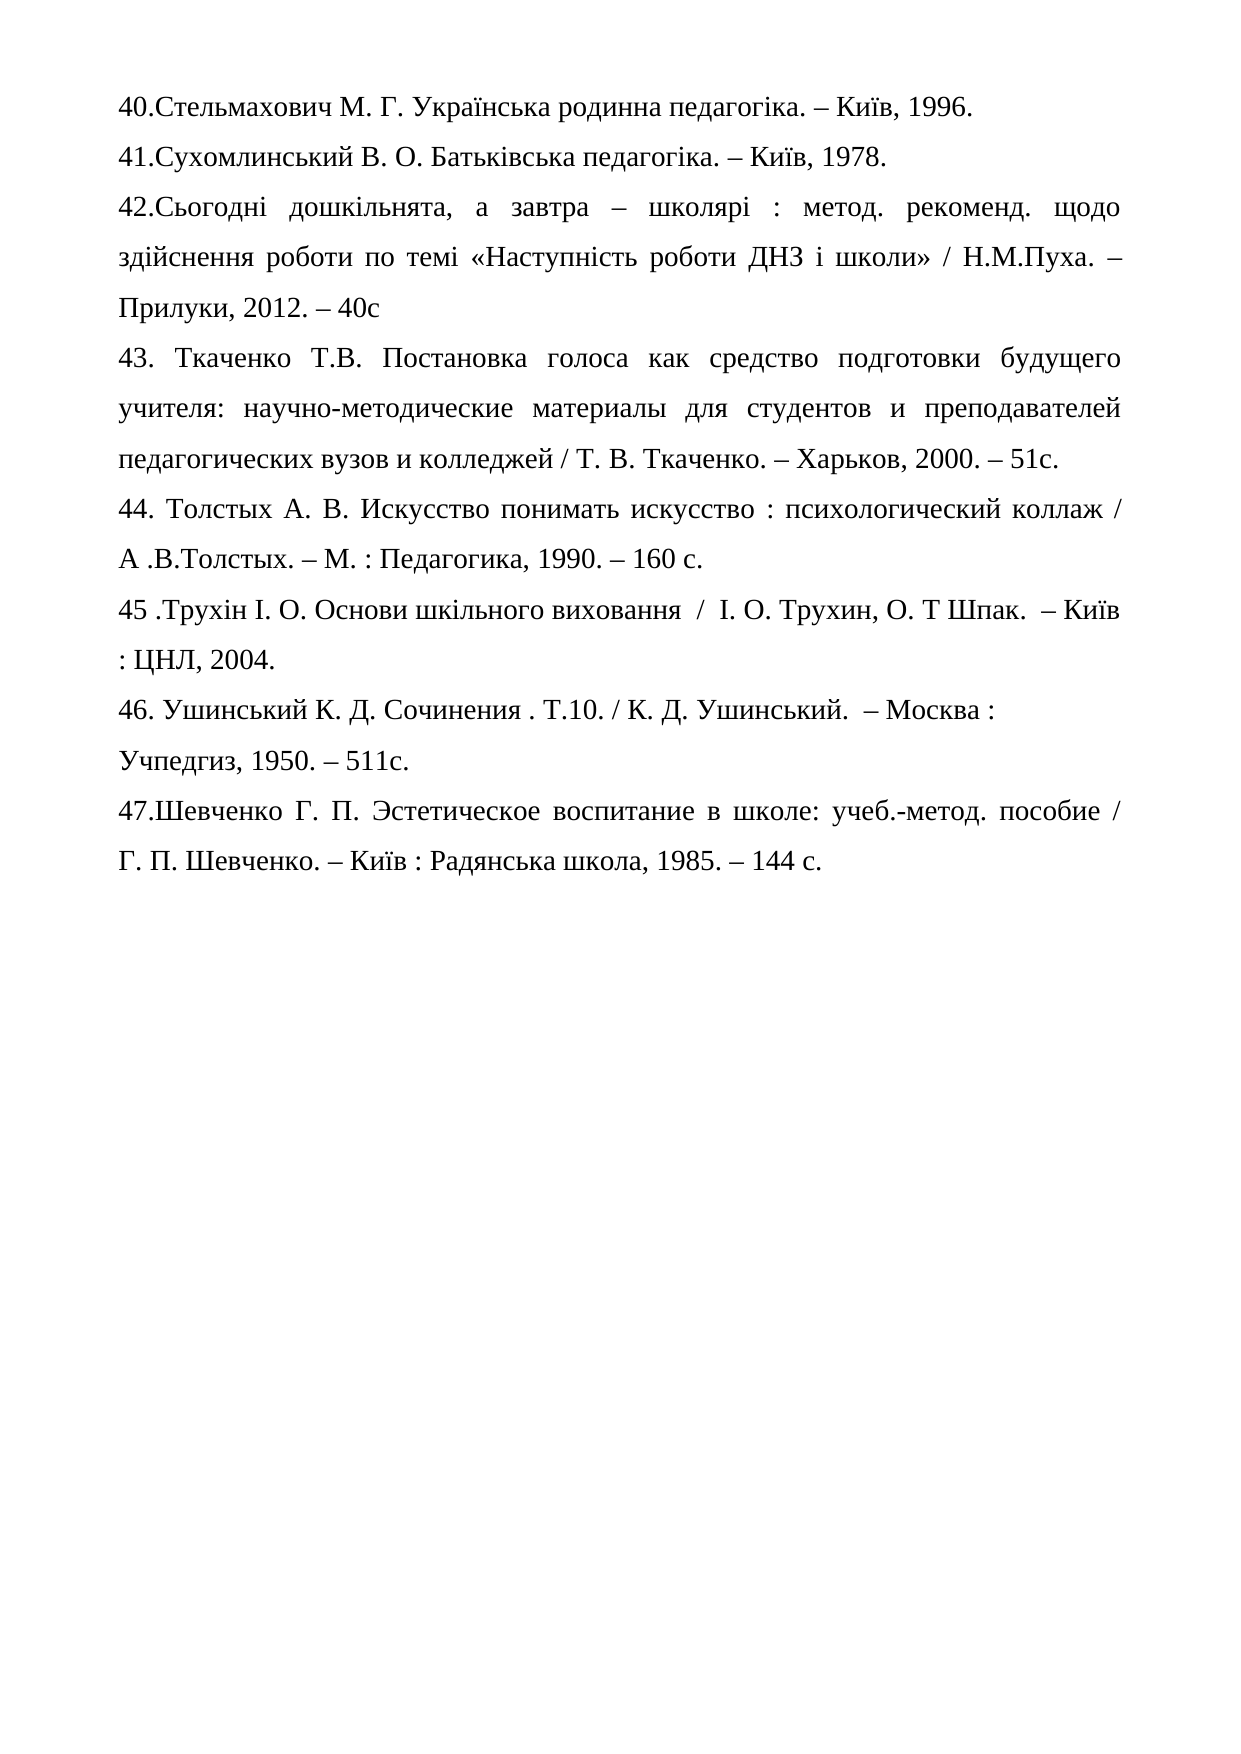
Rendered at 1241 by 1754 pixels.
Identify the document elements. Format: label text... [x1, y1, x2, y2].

list 41.Сухомлинський В. О. Батьківська педагогіка. – Київ, 1978. [118, 139, 1122, 172]
text 42.Сьогодні дошкільнята, а завтра – школярі : метод. рекоменд. щодо здійснення роботи по темі «Наступність роботи ДНЗ і школи» / Н.М.Пуха. – Прилуки, 2012. – 40с [118, 189, 1122, 323]
text 45 .Трухін І. О. Основи шкільного виховання / І. О. Трухин, О. Т Шпак. – Київ : ЦНЛ, 2004. 46. Ушинський К. Д. Сочинения . Т.10. / К. Д. Ушинський. – Москва : Учпедгиз, 1950. – 511с. [118, 592, 1122, 776]
text 47.Шевченко Г. П. Эстетическое воспитание в школе: учеб.-метод. пособие / Г. П. Шевченко. – Київ : Радянська школа, 1985. – 144 с. [118, 793, 1122, 877]
list 40.Стельмахович М. Г. Українська родинна педагогіка. – Київ, 1996. [118, 89, 1122, 122]
text 43. Ткаченко Т.В. Постановка голоса как средство подготовки будущего учителя: научно-методические материалы для студентов и преподавателей педагогических вузов и колледжей / Т. В. Ткаченко. – Харьков, 2000. – 51с. [118, 340, 1122, 474]
text 44. Толстых А. В. Искусство понимать искусство : психологический коллаж / А .В.Толстых. – М. : Педагогика, 1990. – 160 с. [118, 491, 1122, 575]
